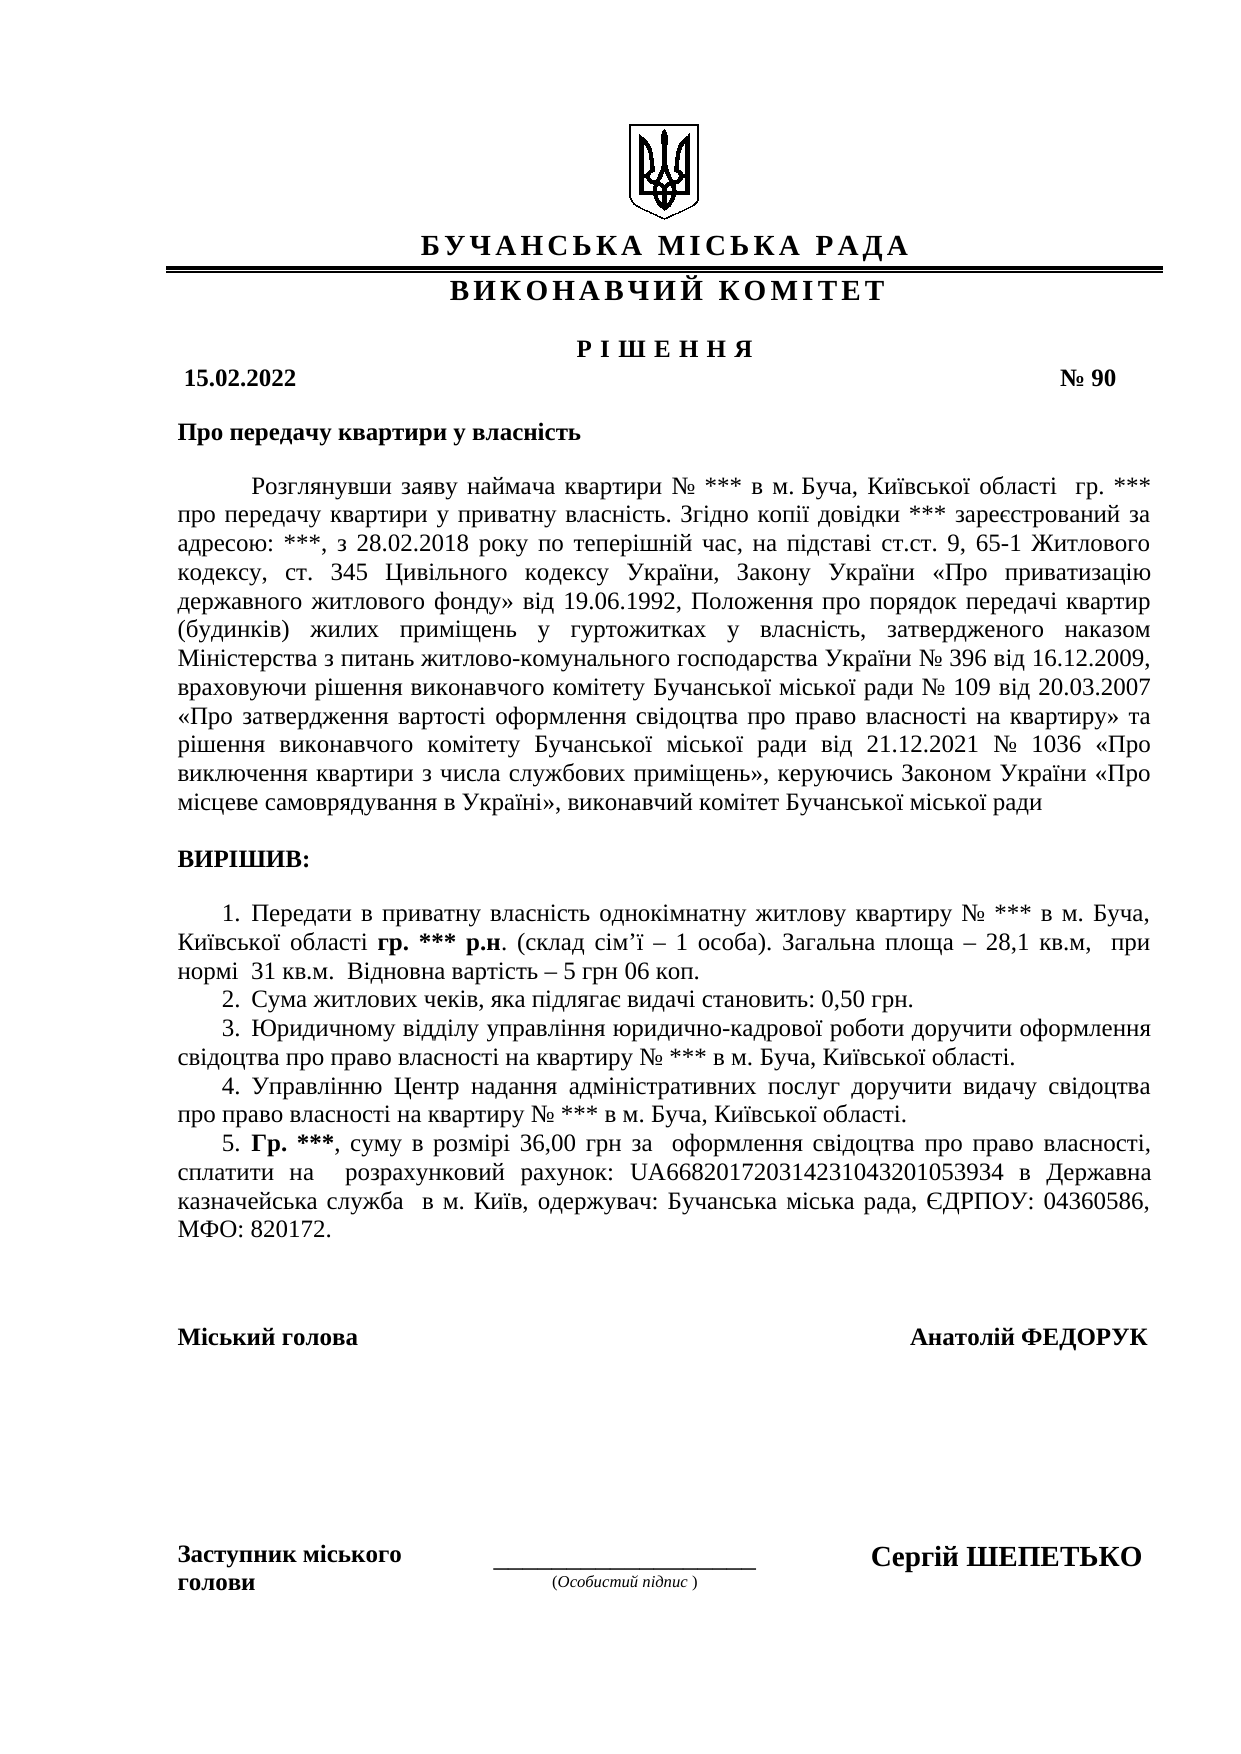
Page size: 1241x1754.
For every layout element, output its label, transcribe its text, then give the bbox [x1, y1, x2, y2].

text Про передачу квартири у власність [177, 417, 1152, 446]
table_header Сергій ШЕПЕТЬКО [786, 1539, 1163, 1636]
list Управлінню Центр надання адміністративних послуг доручити видачу свідоцтва про право власності на квартиру № *** в м. Буча, Київської області. [177, 1071, 1152, 1128]
text Міський голова Анатолій ФЕДОРУК [177, 1322, 1152, 1351]
text РІШЕННЯ [177, 334, 1152, 363]
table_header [166, 1539, 463, 1636]
list Гр. ***, суму в розмірі 36,00 грн за оформлення свідоцтва про право власності, сплатити на розрахунковий рахунок: UA668201720314231043201053934 в Державна казначейська служба в м. Київ, одержувач: Бучанська міська рада, ЄДРПОУ: 04360586, МФО: 820172. [177, 1128, 1152, 1243]
text ВИРІШИВ: [177, 844, 1152, 873]
list Сума житлових чеків, яка підлягає видачі становить: 0,50 грн. [177, 984, 1152, 1013]
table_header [463, 1539, 786, 1636]
text БУЧАНСЬКА МІСЬКА РАДА [177, 228, 1152, 261]
list Юридичному відділу управління юридично-кадрової роботи доручити оформлення свідоцтва про право власності на квартиру № *** в м. Буча, Київської області. [177, 1013, 1152, 1071]
list Передати в приватну власність однокімнатну житлову квартиру № *** в м. Буча, Київської області гр. *** р.н. (склад сім’ї – 1 особа). Загальна площа – 28,1 кв.м, при нормі 31 кв.м. Відновна вартість – 5 грн 06 коп. [177, 898, 1152, 984]
text Розглянувши заяву наймача квартири № *** в м. Буча, Київської області гр. *** про передачу квартири у приватну власність. Згідно копії довідки *** зареєстрований за адресою: ***, з 28.02.2018 року по теперішній час, на підставі ст.ст. 9, 65-1 Житлового кодексу, ст. 345 Цивільного кодексу України, Закону України «Про приватизацію державного житлового фонду» від 19.06.1992, Положення про порядок передачі квартир (будинків) жилих приміщень у гуртожитках у власність, затвердженого наказом Міністерства з питань житлово-комунального господарства України № 396 від 16.12.2009, враховуючи рішення виконавчого комітету Бучанської міської ради № 109 від 20.03.2007 «Про затвердження вартості оформлення свідоцтва про право власності на квартиру» та рішення виконавчого комітету Бучанської міської ради від 21.12.2021 № 1036 «Про виключення квартири з числа службових приміщень», керуючись Законом України «Про місцеве самоврядування в Україні», виконавчий комітет Бучанської міської ради [177, 471, 1152, 816]
table_header ВИКОНАВЧИЙ КОМІТЕТ [166, 273, 1163, 334]
text 15.02.2022 № 90 [177, 363, 1152, 392]
